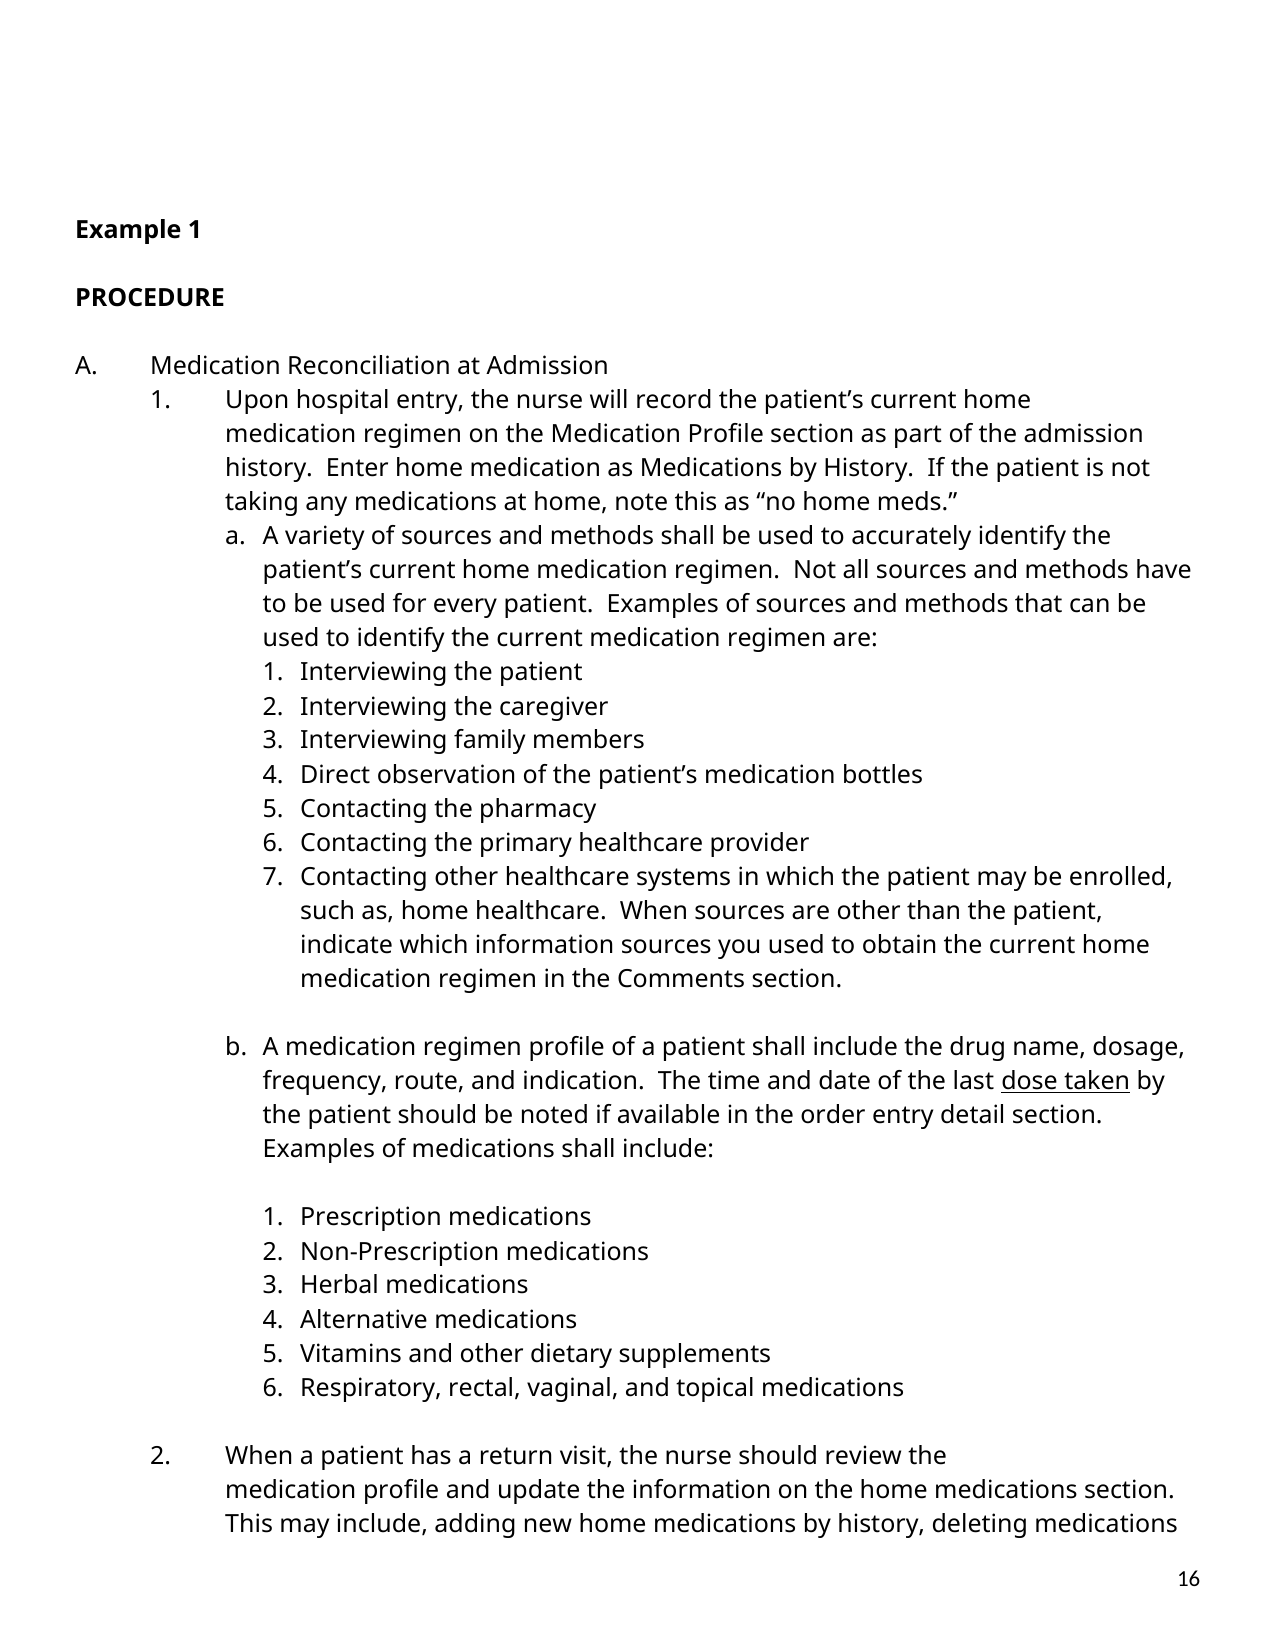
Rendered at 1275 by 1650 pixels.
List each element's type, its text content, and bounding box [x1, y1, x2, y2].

list A variety of sources and methods shall be used to accurately identify the patient’s current home medication regimen. Not all sources and methods have to be used for every patient. Examples of sources and methods that can be used to identify the current medication regimen are: [225, 518, 1200, 654]
text medication regimen on the Medication Profile section as part of the admission history. Enter home medication as Medications by History. If the patient is not taking any medications at home, note this as “no home meds.” [225, 416, 1200, 518]
list Contacting the primary healthcare provider [262, 824, 1200, 858]
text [225, 1472, 1200, 1540]
list Contacting other healthcare systems in which the patient may be enrolled, such as, home healthcare. When sources are other than the patient, indicate which information sources you used to obtain the current home medication regimen in the Comments section. [262, 858, 1200, 995]
list Prescription medications [262, 1199, 1200, 1233]
text 1. Upon hospital entry, the nurse will record the patient’s current home [75, 382, 1200, 416]
text PROCEDURE [75, 279, 1200, 313]
text A. Medication Reconciliation at Admission [75, 347, 1200, 382]
text Example 1 [75, 211, 1200, 245]
list Direct observation of the patient’s medication bottles [262, 756, 1200, 790]
list Alternative medications [262, 1301, 1200, 1335]
list Interviewing the caregiver [262, 688, 1200, 722]
text 2. When a patient has a return visit, the nurse should review the [150, 1437, 1200, 1472]
list Interviewing the patient [262, 654, 1200, 688]
list Herbal medications [262, 1267, 1200, 1301]
list Vitamins and other dietary supplements [262, 1335, 1200, 1369]
list Respiratory, rectal, vaginal, and topical medications [262, 1369, 1200, 1403]
list A medication regimen profile of a patient shall include the drug name, dosage, frequency, route, and indication. The time and date of the last dose taken by the patient should be noted if available in the order entry detail section. Examples of medications shall include: [225, 1029, 1200, 1165]
list Contacting the pharmacy [262, 790, 1200, 824]
list Non-Prescription medications [262, 1233, 1200, 1267]
list Interviewing family members [262, 722, 1200, 756]
